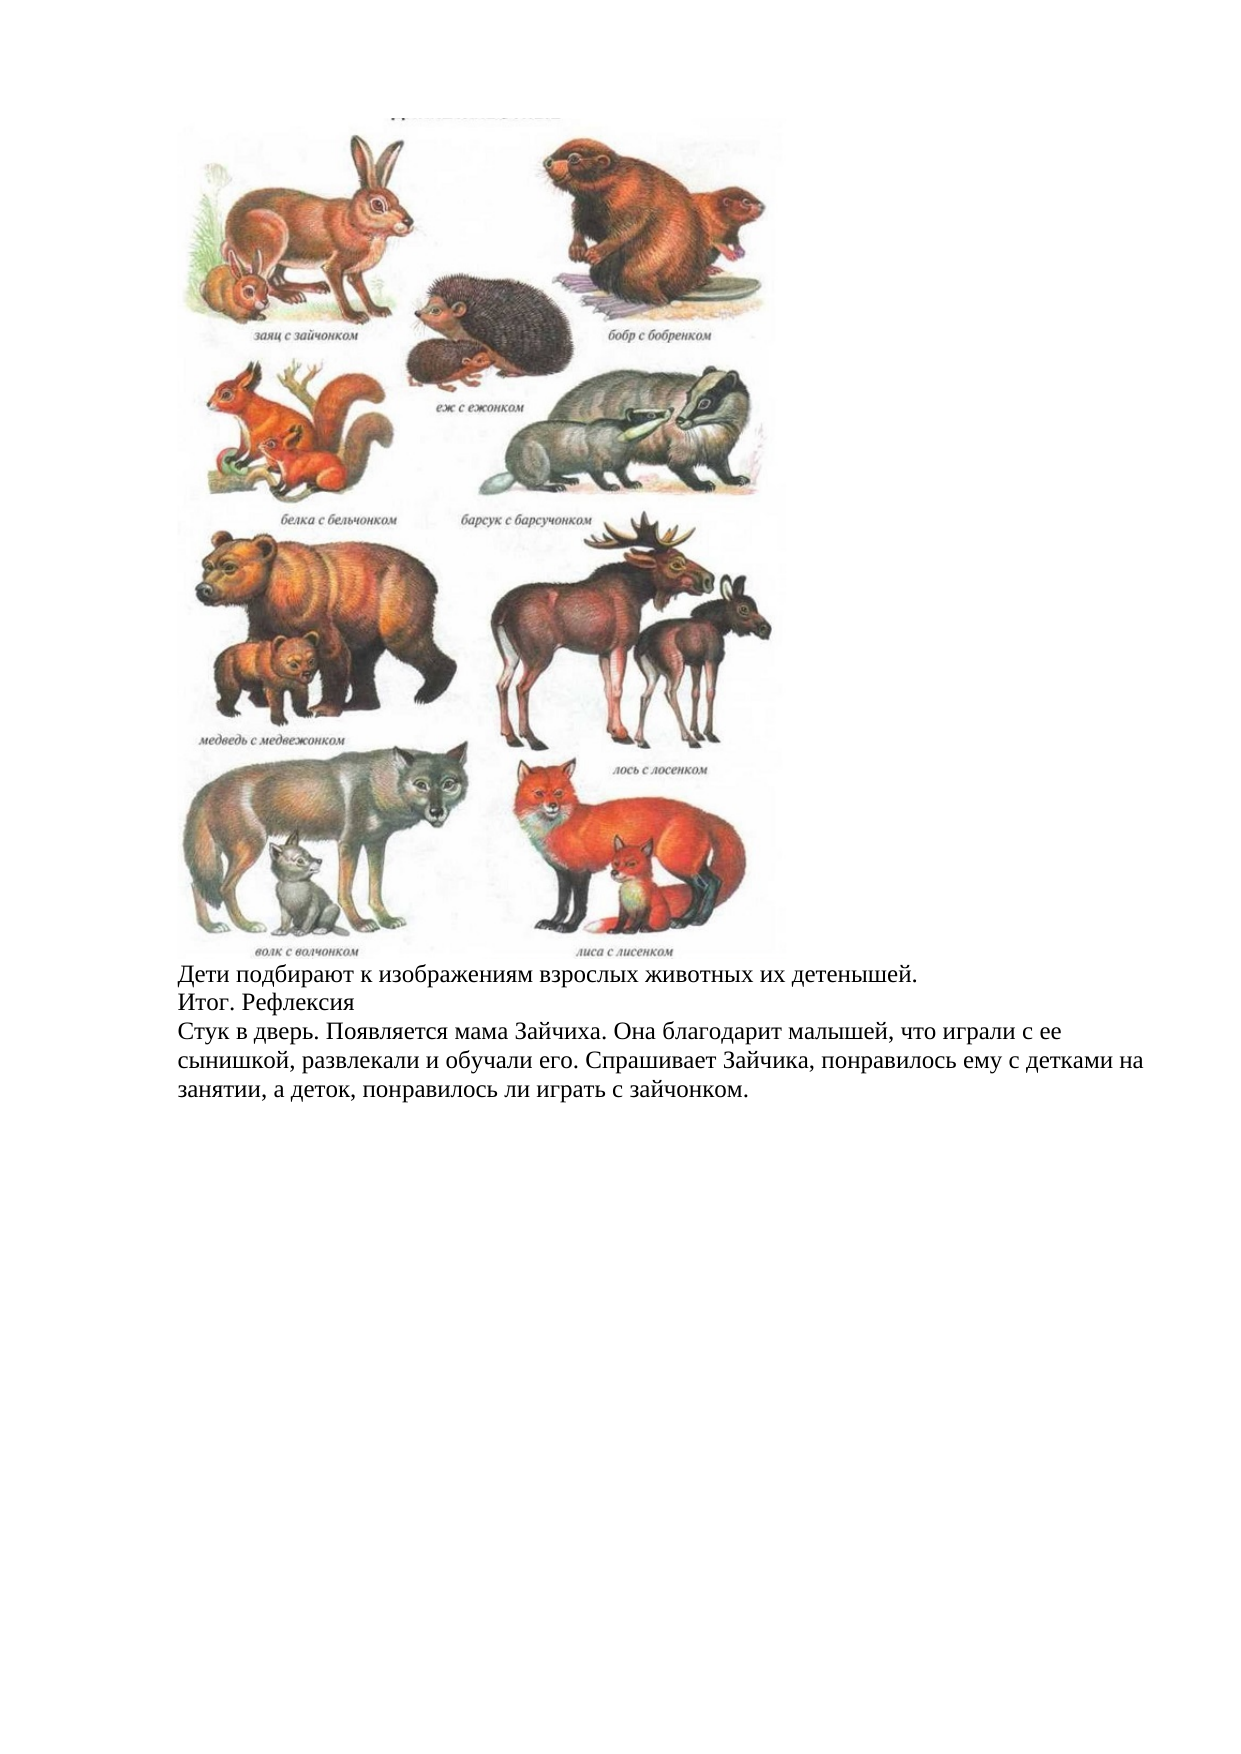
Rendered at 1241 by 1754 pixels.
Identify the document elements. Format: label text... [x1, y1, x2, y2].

text Дети подбирают к изображениям взрослых животных их детенышей. [177, 959, 1152, 987]
text Итог. Рефлексия [177, 987, 1152, 1016]
picture [177, 118, 787, 959]
text Стук в дверь. Появляется мама Зайчиха. Она благодарит малышей, что играли с ее сынишкой, развлекали и обучали его. Спрашивает Зайчика, понравилось ему с детками на занятии, а деток, понравилось ли играть с зайчонком. [177, 1016, 1152, 1102]
